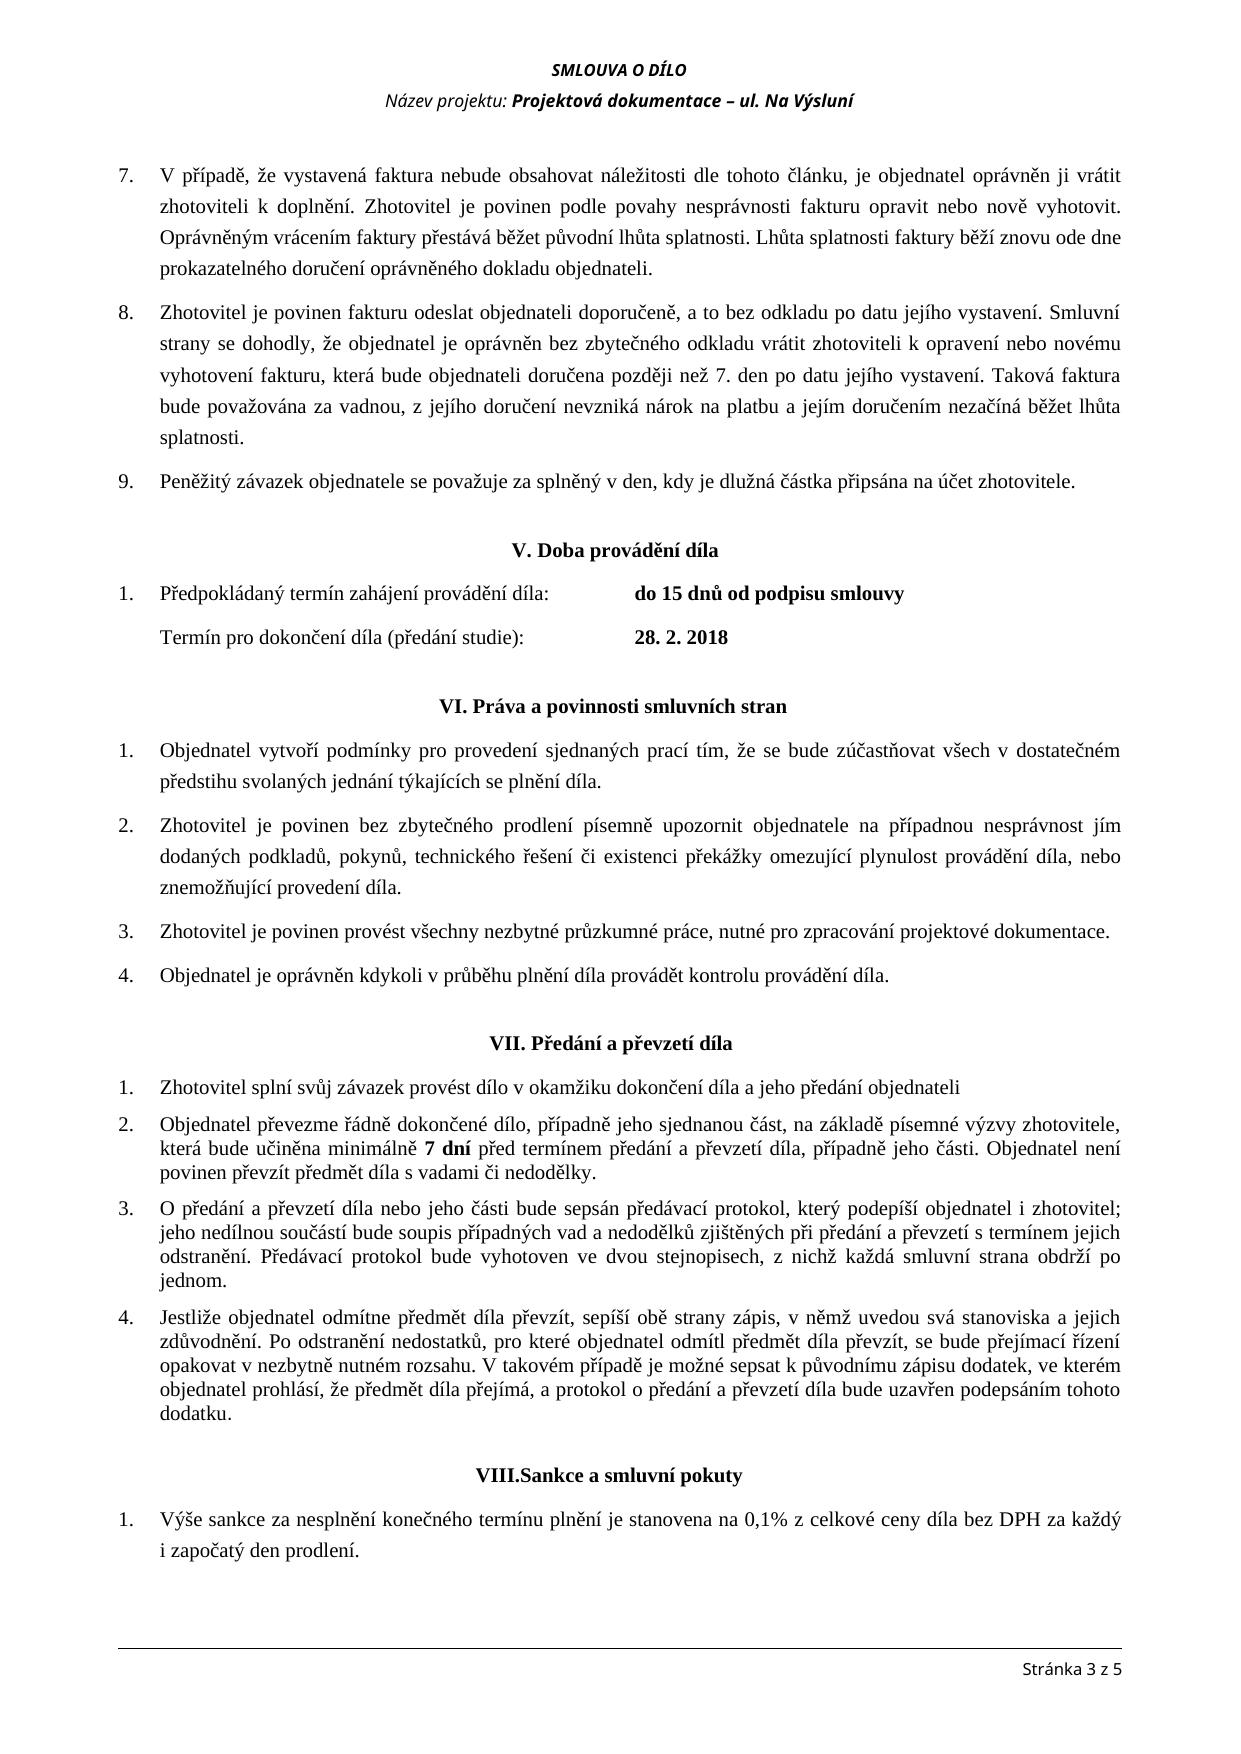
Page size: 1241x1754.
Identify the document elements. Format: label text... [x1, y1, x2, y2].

text Zhotovitel je povinen fakturu odeslat objednateli doporučeně, a to bez odkladu po datu jejího vystavení. Smluvní strany se dohodly, že objednatel je oprávněn bez zbytečného odkladu vrátit zhotoviteli k opravení nebo novému vyhotovení fakturu, která bude objednateli doručena později než 7. den po datu jejího vystavení. Taková faktura bude považována za vadnou, z jejího doručení nevzniká nárok na platbu a jejím doručením nezačíná běžet lhůta splatnosti. [118, 300, 1122, 449]
text Objednatel převezme řádně dokončené dílo, případně jeho sjednanou část, na základě písemné výzvy zhotovitele, která bude učiněna minimálně 7 dní před termínem předání a převzetí díla, případně jeho části. Objednatel není povinen převzít předmět díla s vadami či nedodělky. [118, 1112, 1122, 1184]
text Objednatel vytvoří podmínky pro provedení sjednaných prací tím, že se bude zúčastňovat všech v dostatečném předstihu svolaných jednání týkajících se plnění díla. [118, 737, 1122, 793]
text Jestliže objednatel odmítne předmět díla převzít, sepíší obě strany zápis, v němž uvedou svá stanoviska a jejich zdůvodnění. Po odstranění nedostatků, pro které objednatel odmítl předmět díla převzít, se bude přejímací řízení opakovat v nezbytně nutném rozsahu. V takovém případě je možné sepsat k původnímu zápisu dodatek, ve kterém objednatel prohlásí, že předmět díla přejímá, a protokol o předání a převzetí díla bude uzavřen podepsáním tohoto dodatku. [118, 1305, 1122, 1425]
text Doba provádění díla [118, 537, 1122, 562]
text Zhotovitel splní svůj závazek provést dílo v okamžiku dokončení díla a jeho předání objednateli [118, 1075, 1122, 1099]
text Předání a převzetí díla [118, 1031, 1122, 1055]
text Předpokládaný termín zahájení provádění díla: do 15 dnů od podpisu smlouvy [118, 581, 1122, 605]
text Práva a povinnosti smluvních stran [118, 694, 1122, 718]
text Objednatel je oprávněn kdykoli v průběhu plnění díla provádět kontrolu provádění díla. [118, 962, 1122, 987]
text Zhotovitel je povinen provést všechny nezbytné průzkumné práce, nutné pro zpracování projektové dokumentace. [118, 919, 1122, 943]
text Zhotovitel je povinen bez zbytečného prodlení písemně upozornit objednatele na případnou nesprávnost jím dodaných podkladů, pokynů, technického řešení či existenci překážky omezující plynulost provádění díla, nebo znemožňující provedení díla. [118, 812, 1122, 899]
text Sankce a smluvní pokuty [118, 1463, 1122, 1487]
text O předání a převzetí díla nebo jeho části bude sepsán předávací protokol, který podepíší objednatel i zhotovitel; jeho nedílnou součástí bude soupis případných vad a nedodělků zjištěných při předání a převzetí s termínem jejich odstranění. Předávací protokol bude vyhotoven ve dvou stejnopisech, z nichž každá smluvní strana obdrží po jednom. [118, 1196, 1122, 1292]
text Peněžitý závazek objednatele se považuje za splněný v den, kdy je dlužná částka připsána na účet zhotovitele. [118, 469, 1122, 493]
text Výše sankce za nesplnění konečného termínu plnění je stanovena na 0,1% z celkové ceny díla bez DPH za každý i započatý den prodlení. [118, 1507, 1122, 1562]
list Termín pro dokončení díla (předání studie): 28. 2. 2018 [159, 625, 1122, 649]
text V případě, že vystavená faktura nebude obsahovat náležitosti dle tohoto článku, je objednatel oprávněn ji vrátit zhotoviteli k doplnění. Zhotovitel je povinen podle povahy nesprávnosti fakturu opravit nebo nově vyhotovit. Oprávněným vrácením faktury přestává běžet původní lhůta splatnosti. Lhůta splatnosti faktury běží znovu ode dne prokazatelného doručení oprávněného dokladu objednateli. [118, 162, 1122, 280]
